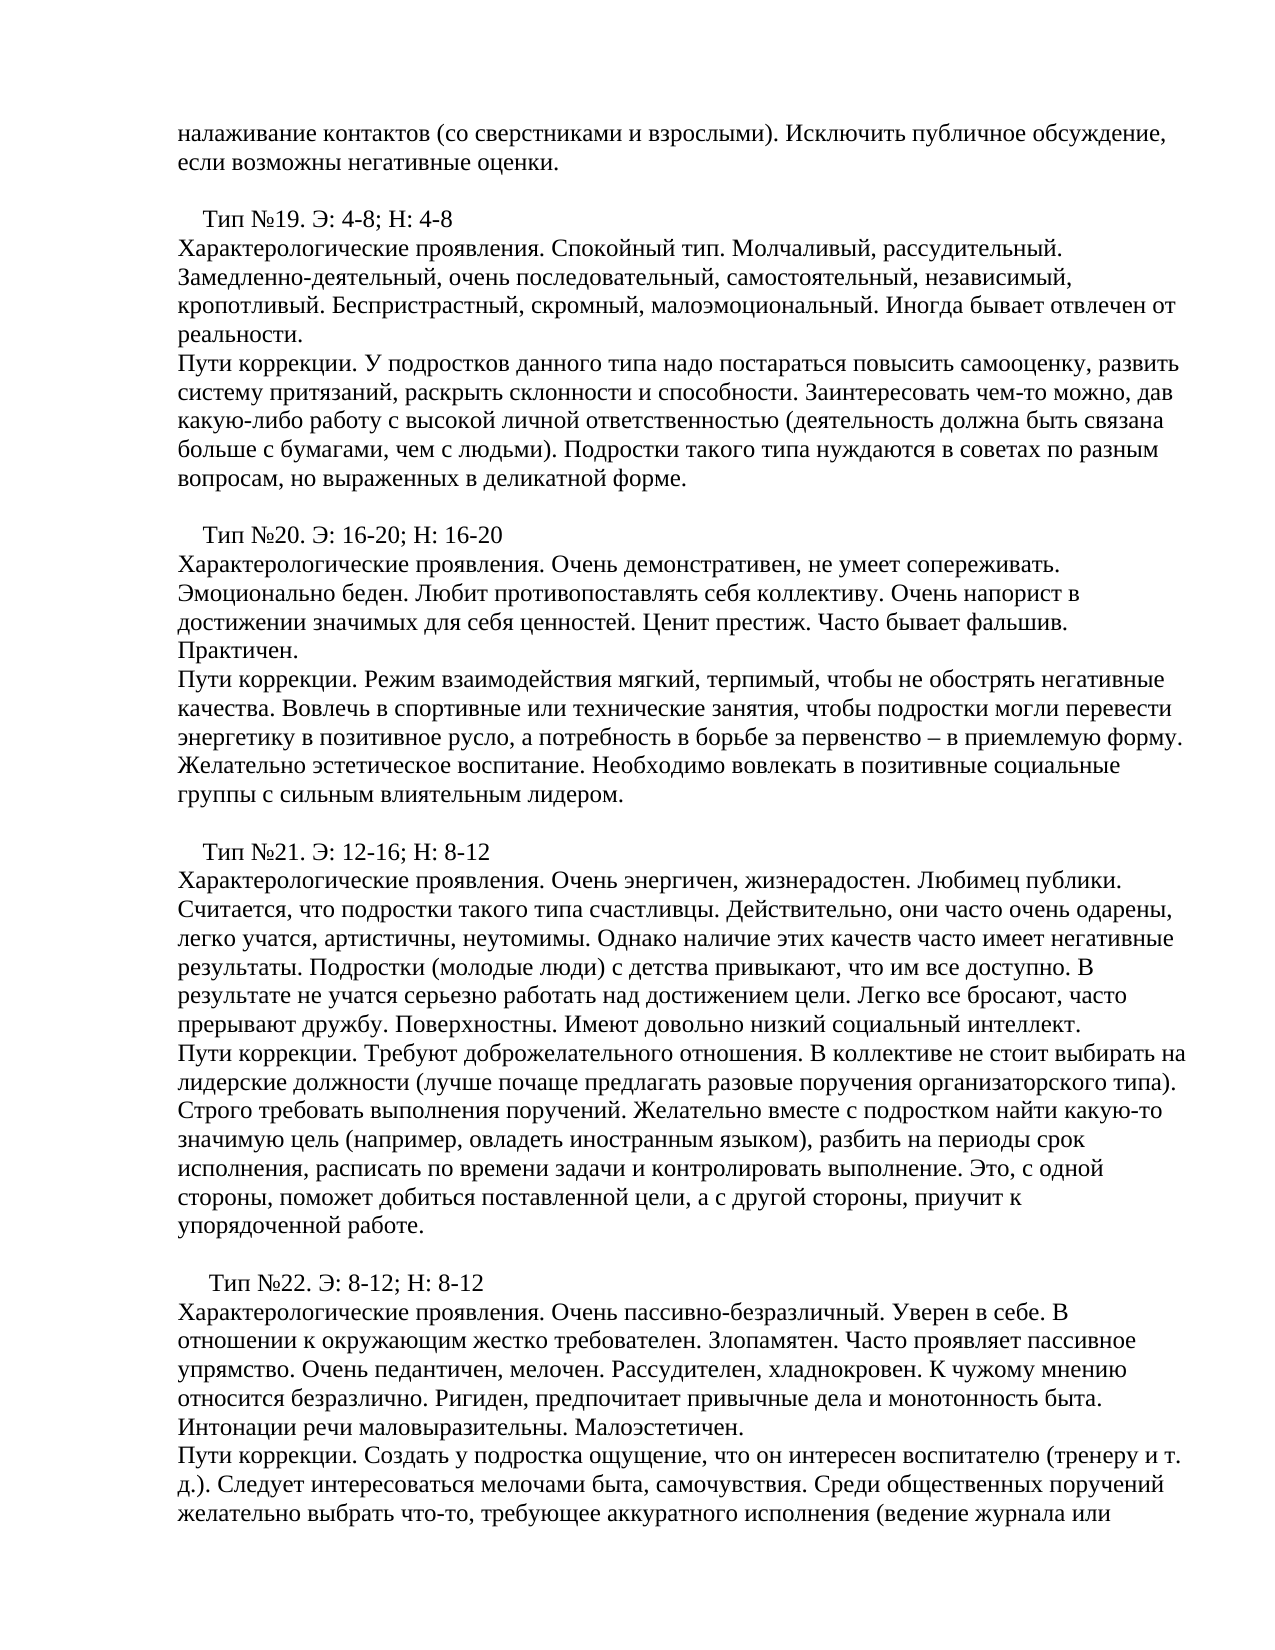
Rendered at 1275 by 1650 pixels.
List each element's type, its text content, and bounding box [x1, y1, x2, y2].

text Характерологические проявления. Спокойный тип. Молчаливый, рассудительный. Замедленно-деятельный, очень последовательный, самостоятельный, независимый, кропотливый. Беспристрастный, скромный, малоэмоциональный. Иногда бывает отвлечен от реальности. [177, 233, 1186, 348]
text Пути коррекции. У подростков данного типа надо постараться повысить самооценку, развить систему притязаний, раскрыть склонности и способности. Заинтересовать чем-то можно, дав какую-либо работу с высокой личной ответственностью (деятельность должна быть связана больше с бумагами, чем с людьми). Подростки такого типа нуждаются в советах по разным вопросам, но выраженных в деликатной форме. [177, 348, 1186, 492]
text Пути коррекции. Требуют доброжелательного отношения. В коллективе не стоит выбирать на лидерские должности (лучше почаще предлагать разовые поручения организаторского типа). Строго требовать выполнения поручений. Желательно вместе с подростком найти какую-то значимую цель (например, овладеть иностранным языком), разбить на периоды срок исполнения, расписать по времени задачи и контролировать выполнение. Это, с одной стороны, поможет добиться поставленной цели, а с другой стороны, приучит к упорядоченной работе. [177, 1038, 1186, 1239]
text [177, 1441, 1186, 1527]
text Характерологические проявления. Очень энергичен, жизнерадостен. Любимец публики. Считается, что подростки такого типа счастливцы. Действительно, они часто очень одарены, легко учатся, артистичны, неутомимы. Однако наличие этих качеств часто имеет негативные результаты. Подростки (молодые люди) с детства привыкают, что им все доступно. В результате не учатся серьезно работать над достижением цели. Легко все бросают, часто прерывают дружбу. Поверхностны. Имеют довольно низкий социальный интеллект. [177, 866, 1186, 1038]
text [177, 118, 1186, 176]
text Тип №22. Э: 8-12; Н: 8-12 [177, 1268, 1186, 1297]
text Характерологические проявления. Очень пассивно-безразличный. Уверен в себе. В отношении к окружающим жестко требователен. Злопамятен. Часто проявляет пассивное упрямство. Очень педантичен, мелочен. Рассудителен, хладнокровен. К чужому мнению относится безразлично. Ригиден, предпочитает привычные дела и монотонность быта. Интонации речи маловыразительны. Малоэстетичен. [177, 1297, 1186, 1441]
text Тип №20. Э: 16-20; Н: 16-20 [177, 521, 1186, 549]
text Характерологические проявления. Очень демонстративен, не умеет сопереживать. Эмоционально беден. Любит противопоставлять себя коллективу. Очень напорист в достижении значимых для себя ценностей. Ценит престиж. Часто бывает фальшив. Практичен. [177, 549, 1186, 664]
text Тип №19. Э: 4-8; Н: 4-8 [177, 204, 1186, 233]
text Пути коррекции. Режим взаимодействия мягкий, терпимый, чтобы не обострять негативные качества. Вовлечь в спортивные или технические занятия, чтобы подростки могли перевести энергетику в позитивное русло, а потребность в борьбе за первенство – в приемлемую форму. Желательно эстетическое воспитание. Необходимо вовлекать в позитивные социальные группы с сильным влиятельным лидером. [177, 664, 1186, 808]
text Тип №21. Э: 12-16; Н: 8-12 [177, 837, 1186, 866]
